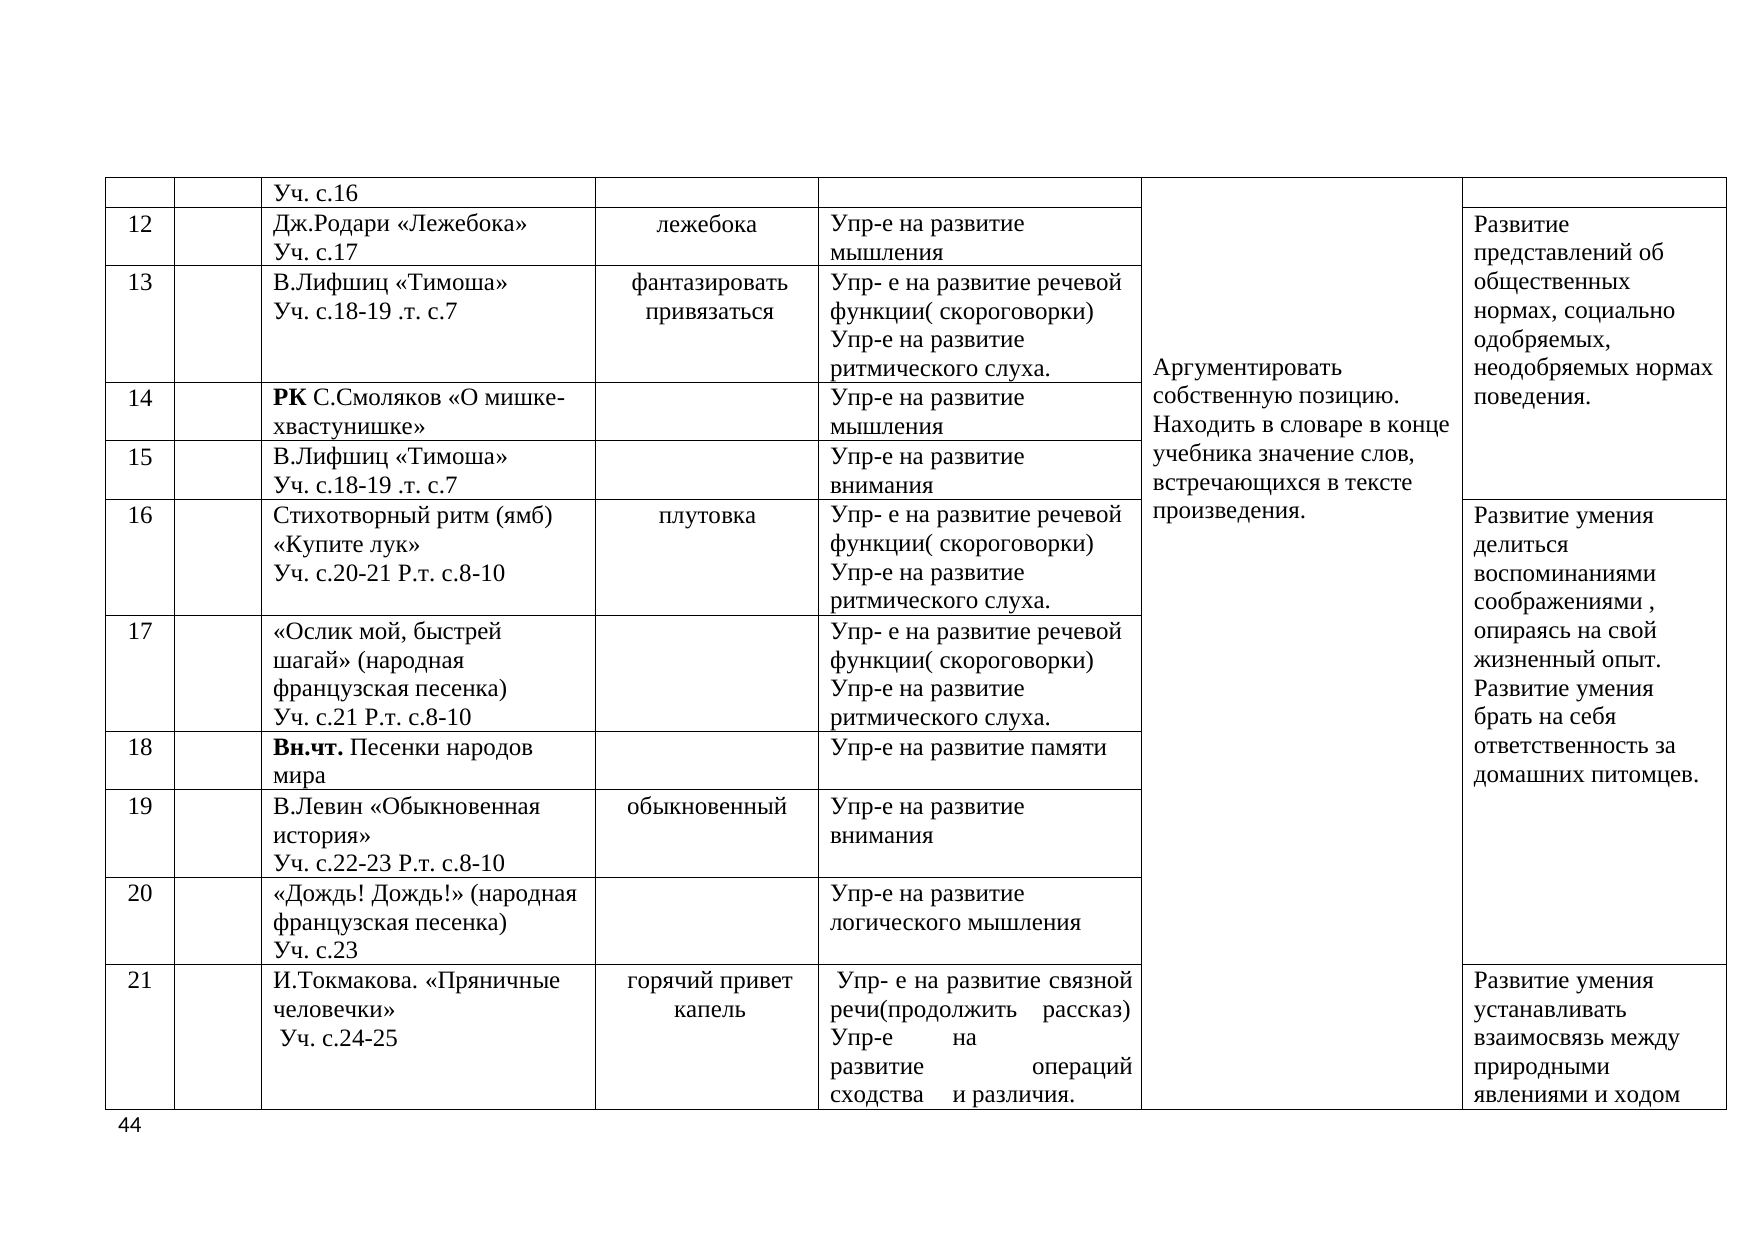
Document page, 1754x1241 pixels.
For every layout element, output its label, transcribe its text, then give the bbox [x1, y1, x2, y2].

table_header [1142, 178, 1462, 1108]
table_cell «Дождь! Дождь!» (народная французская песенка) Уч. с.23 [262, 878, 595, 963]
table_cell [596, 441, 818, 499]
table_cell [175, 878, 261, 963]
table_cell РК С.Смоляков «О мишке-хвастунишке» [262, 383, 595, 440]
table_cell 13 [106, 266, 174, 382]
table_cell [596, 616, 818, 731]
table_cell 19 [106, 790, 174, 876]
table_cell [175, 790, 261, 876]
table_cell [596, 732, 818, 789]
table_cell 17 [106, 616, 174, 731]
table_cell 14 [106, 383, 174, 440]
table_cell Развитие умения устанавливать взаимосвязь между природными явлениями и ходом [1463, 965, 1726, 1108]
table_cell 15 [106, 441, 174, 499]
table_cell 20 [106, 878, 174, 963]
table_cell [175, 500, 261, 614]
table_cell В.Лифшиц «Тимоша» Уч. с.18-19 .т. с.7 [262, 266, 595, 382]
table_cell Упр-е на развитие мышления [819, 383, 1141, 440]
table_cell лежебока [596, 208, 818, 265]
table_cell [175, 616, 261, 731]
table_cell Упр- е на развитие речевой функции( скороговорки) Упр-е на развитие ритмического слуха. [819, 500, 1141, 614]
table_cell Упр- е на развитие связной речи(продолжить рассказ) Упр-е на развитие операций сходства и различия. [819, 965, 1141, 1108]
table_header Уч. с.16 [262, 178, 595, 207]
table_cell [175, 965, 261, 1108]
table_cell И.Токмакова. «Пряничные человечки» Уч. с.24-25 [262, 965, 595, 1108]
text 44 [118, 1110, 1730, 1138]
table_header [1463, 178, 1726, 207]
table_cell [596, 383, 818, 440]
table_cell [175, 732, 261, 789]
table_cell В.Лифшиц «Тимоша» Уч. с.18-19 .т. с.7 [262, 441, 595, 499]
table_cell Развитие умения делиться воспоминаниями соображениями , опираясь на свой жизненный опыт. Развитие умения брать на себя ответственность за домашних питомцев. [1463, 500, 1726, 963]
table_cell [175, 266, 261, 382]
table_cell 12 [106, 208, 174, 265]
table_cell обыкновенный [596, 790, 818, 876]
table_cell [596, 878, 818, 963]
table_cell [175, 208, 261, 265]
table_cell В.Левин «Обыкновенная история» Уч. с.22-23 Р.т. с.8-10 [262, 790, 595, 876]
table_cell Дж.Родари «Лежебока» Уч. с.17 [262, 208, 595, 265]
table_cell Вн.чт. Песенки народов мира [262, 732, 595, 789]
table_cell Упр-е на развитие логического мышления [819, 878, 1141, 963]
table_header [175, 178, 261, 207]
table_cell Упр-е на развитие памяти [819, 732, 1141, 789]
table_cell [175, 441, 261, 499]
table_header [819, 178, 1141, 207]
table_cell Упр- е на развитие речевой функции( скороговорки) Упр-е на развитие ритмического слуха. [819, 616, 1141, 731]
table_cell 16 [106, 500, 174, 614]
table_cell 21 [106, 965, 174, 1108]
table_cell фантазировать привязаться [596, 266, 818, 382]
table_cell плутовка [596, 500, 818, 614]
table_cell Упр-е на развитие внимания [819, 441, 1141, 499]
table_cell 18 [106, 732, 174, 789]
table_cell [1463, 208, 1726, 499]
table_cell горячий привет капель [596, 965, 818, 1108]
table_cell Стихотворный ритм (ямб) «Купите лук» Уч. с.20-21 Р.т. с.8-10 [262, 500, 595, 614]
table_cell Упр-е на развитие мышления [819, 208, 1141, 265]
table_cell «Ослик мой, быстрей шагай» (народная французская песенка) Уч. с.21 Р.т. с.8-10 [262, 616, 595, 731]
table_cell Упр-е на развитие внимания [819, 790, 1141, 876]
table_cell [175, 383, 261, 440]
table_cell Упр- е на развитие речевой функции( скороговорки) Упр-е на развитие ритмического слуха. [819, 266, 1141, 382]
table_header [106, 178, 174, 207]
table_header [596, 178, 818, 207]
